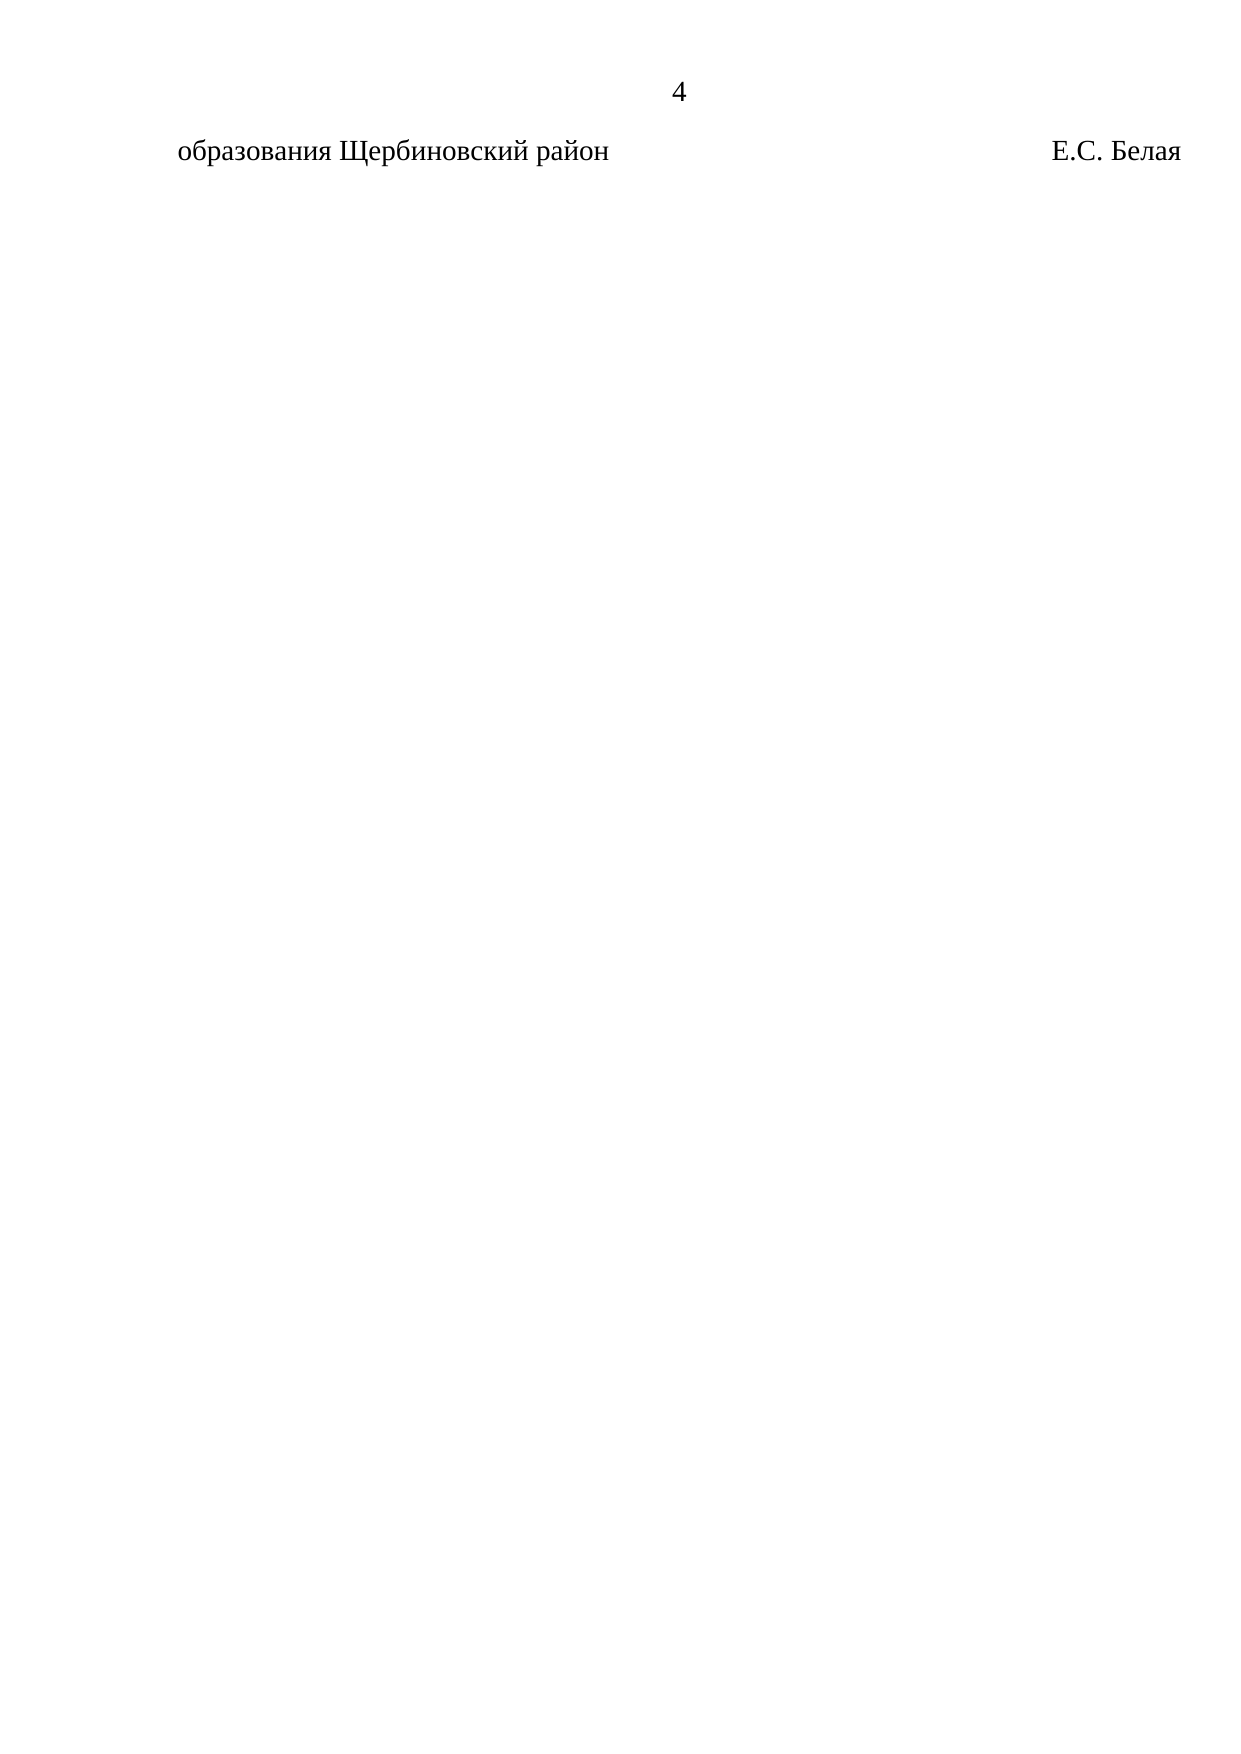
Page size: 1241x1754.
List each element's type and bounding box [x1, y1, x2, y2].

text [177, 135, 1181, 167]
